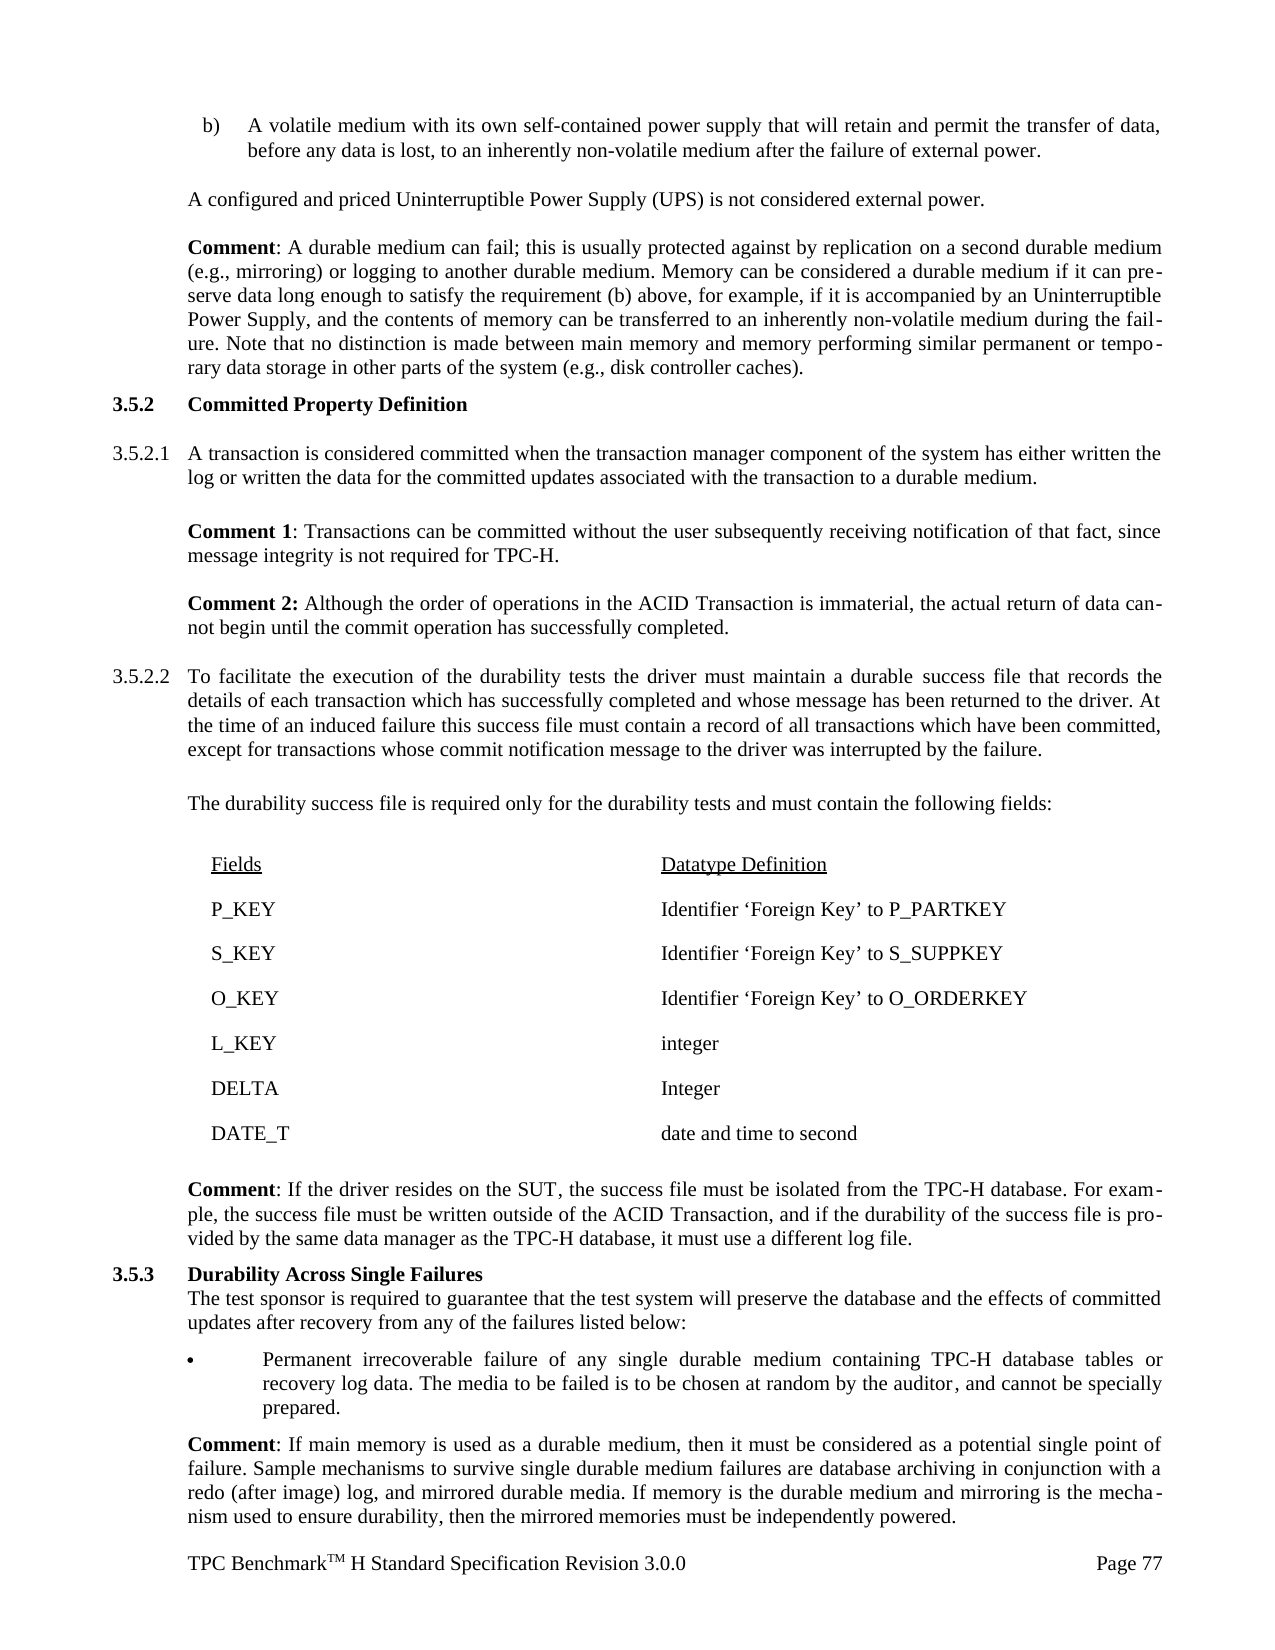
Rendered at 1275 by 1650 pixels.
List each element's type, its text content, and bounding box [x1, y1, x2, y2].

subtitle A transaction is considered committed when the transaction manager component of the system has either written the log or written the data for the committed updates associated with the transaction to a durable medium. [112, 441, 1162, 489]
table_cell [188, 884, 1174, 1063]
text Comment 2: Although the order of operations in the ACID Transaction is immaterial, the actual return of data cannot begin until the commit operation has successfully completed. [187, 591, 1162, 639]
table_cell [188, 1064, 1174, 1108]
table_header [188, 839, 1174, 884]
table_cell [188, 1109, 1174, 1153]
subtitle To facilitate the execution of the durability tests the driver must maintain a durable success file that records the details of each transaction which has successfully completed and whose message has been returned to the driver. At the time of an induced failure this success file must contain a record of all transactions which have been committed, except for transactions whose commit notification message to the driver was interrupted by the failure. [112, 664, 1162, 761]
text A configured and priced Uninterruptible Power Supply (UPS) is not considered external power. [187, 187, 1162, 211]
text The durability success file is required only for the durability tests and must contain the following fields: [187, 791, 1162, 815]
text The test sponsor is required to guarantee that the test system will preserve the database and the effects of committed updates after recovery from any of the failures listed below: [187, 1286, 1162, 1334]
text Permanent irrecoverable failure of any single durable medium containing TPC-H database tables or recovery log data. The media to be failed is to be chosen at random by the auditor, and cannot be specially prepared. [187, 1347, 1162, 1419]
list b) A volatile medium with its own self-contained power supply that will retain and permit the transfer of data, before any data is lost, to an inherently non-volatile medium after the failure of external power. [202, 112, 1162, 162]
text Comment: If main memory is used as a durable medium, then it must be considered as a potential single point of failure. Sample mechanisms to survive single durable medium failures are database archiving in conjunction with a redo (after image) log, and mirrored durable media. If memory is the durable medium and mirroring is the mechanism used to ensure durability, then the mirrored memories must be independently powered. [187, 1431, 1162, 1528]
text Comment 1: Transactions can be committed without the user subsequently receiving notification of that fact, since message integrity is not required for TPC-H. [187, 519, 1162, 567]
subtitle Durability Across Single Failures [112, 1262, 1162, 1286]
subtitle Committed Property Definition [112, 392, 1162, 416]
text Comment: A durable medium can fail; this is usually protected against by replication on a second durable medium (e.g., mirroring) or logging to another durable medium. Memory can be considered a durable medium if it can preserve data long enough to satisfy the requirement (b) above, for example, if it is accompanied by an Uninterruptible Power Supply, and the contents of memory can be transferred to an inherently non-volatile medium during the failure. Note that no distinction is made between main memory and memory performing similar permanent or temporary data storage in other parts of the system (e.g., disk controller caches). [187, 235, 1162, 379]
text Comment: If the driver resides on the SUT, the success file must be isolated from the TPC-H database. For example, the success file must be written outside of the ACID Transaction, and if the durability of the success file is provided by the same data manager as the TPC-H database, it must use a different log file. [187, 1177, 1162, 1249]
